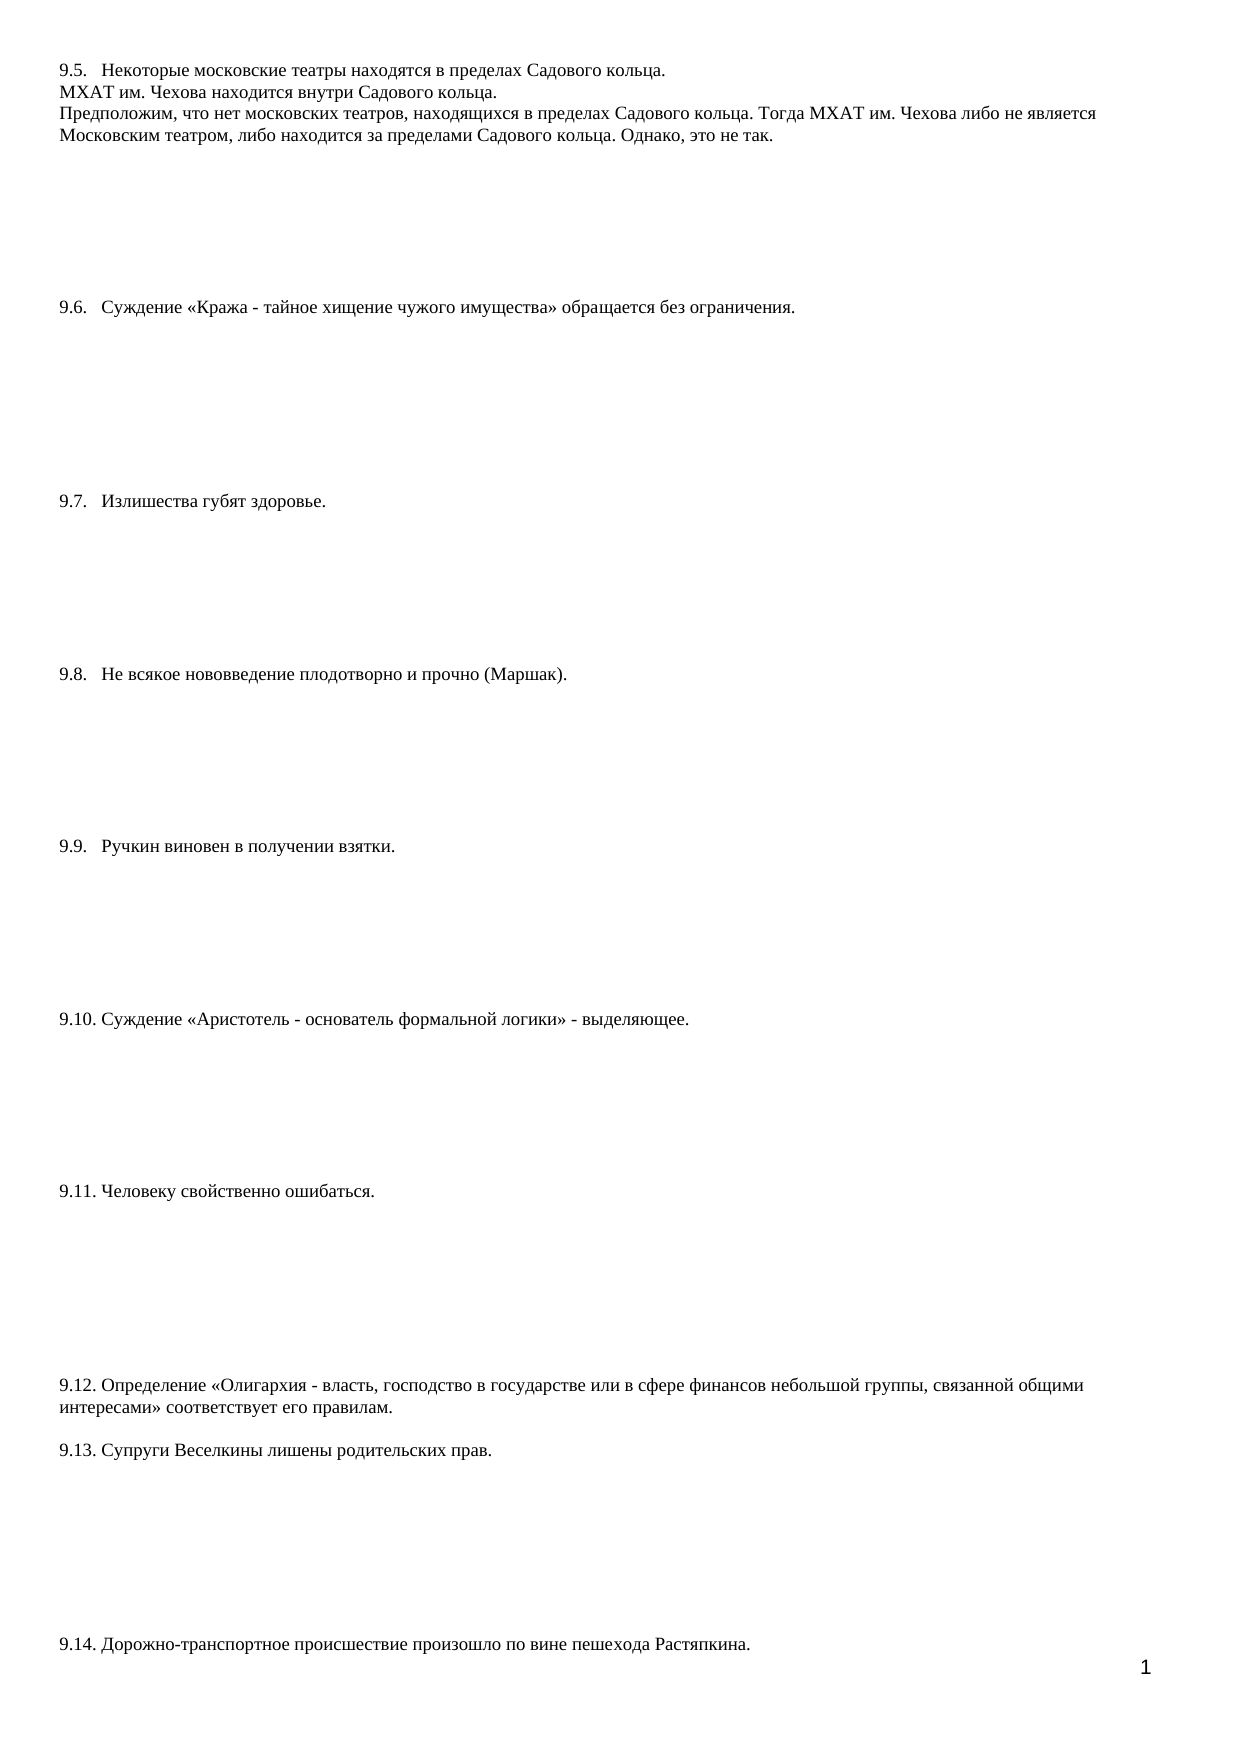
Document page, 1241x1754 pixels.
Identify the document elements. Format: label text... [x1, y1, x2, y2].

text 9.11. Человеку свойственно ошибаться. [59, 1180, 1152, 1202]
text 9.7. Излишества губят здоровье. [59, 490, 1152, 512]
text 9.9. Ручкин виновен в получении взятки. [59, 835, 1152, 857]
text 9.10. Суждение «Аристотель - основатель формальной логики» - выделяющее. [59, 1008, 1152, 1029]
text 9.5. Некоторые московские театры находятся в пределах Садового кольца. [59, 59, 1152, 81]
text 9.12. Определение «Олигархия - власть, господство в государстве или в сфере финансов небольшой группы, связанной общими интересами» соответствует его правилам. [59, 1374, 1152, 1417]
text 9.8. Не всякое нововведение плодотворно и прочно (Маршак). [59, 663, 1152, 684]
text 9.6. Суждение «Кража - тайное хищение чужого имущества» обращается без ограничения. [59, 296, 1152, 318]
text 9.13. Супруги Веселкины лишены родительских прав. [59, 1439, 1152, 1461]
text Предположим, что нет московских театров, находящихся в пределах Садового кольца. Тогда МХАТ им. Чехова либо не является Московским театром, либо находится за пределами Садового кольца. Однако, это не так. [59, 102, 1152, 145]
text 9.14. Дорожно-транспортное происшествие произошло по вине пешехода Растяпкина. [59, 1633, 1152, 1655]
text МХАТ им. Чехова находится внутри Садового кольца. [59, 81, 1152, 102]
